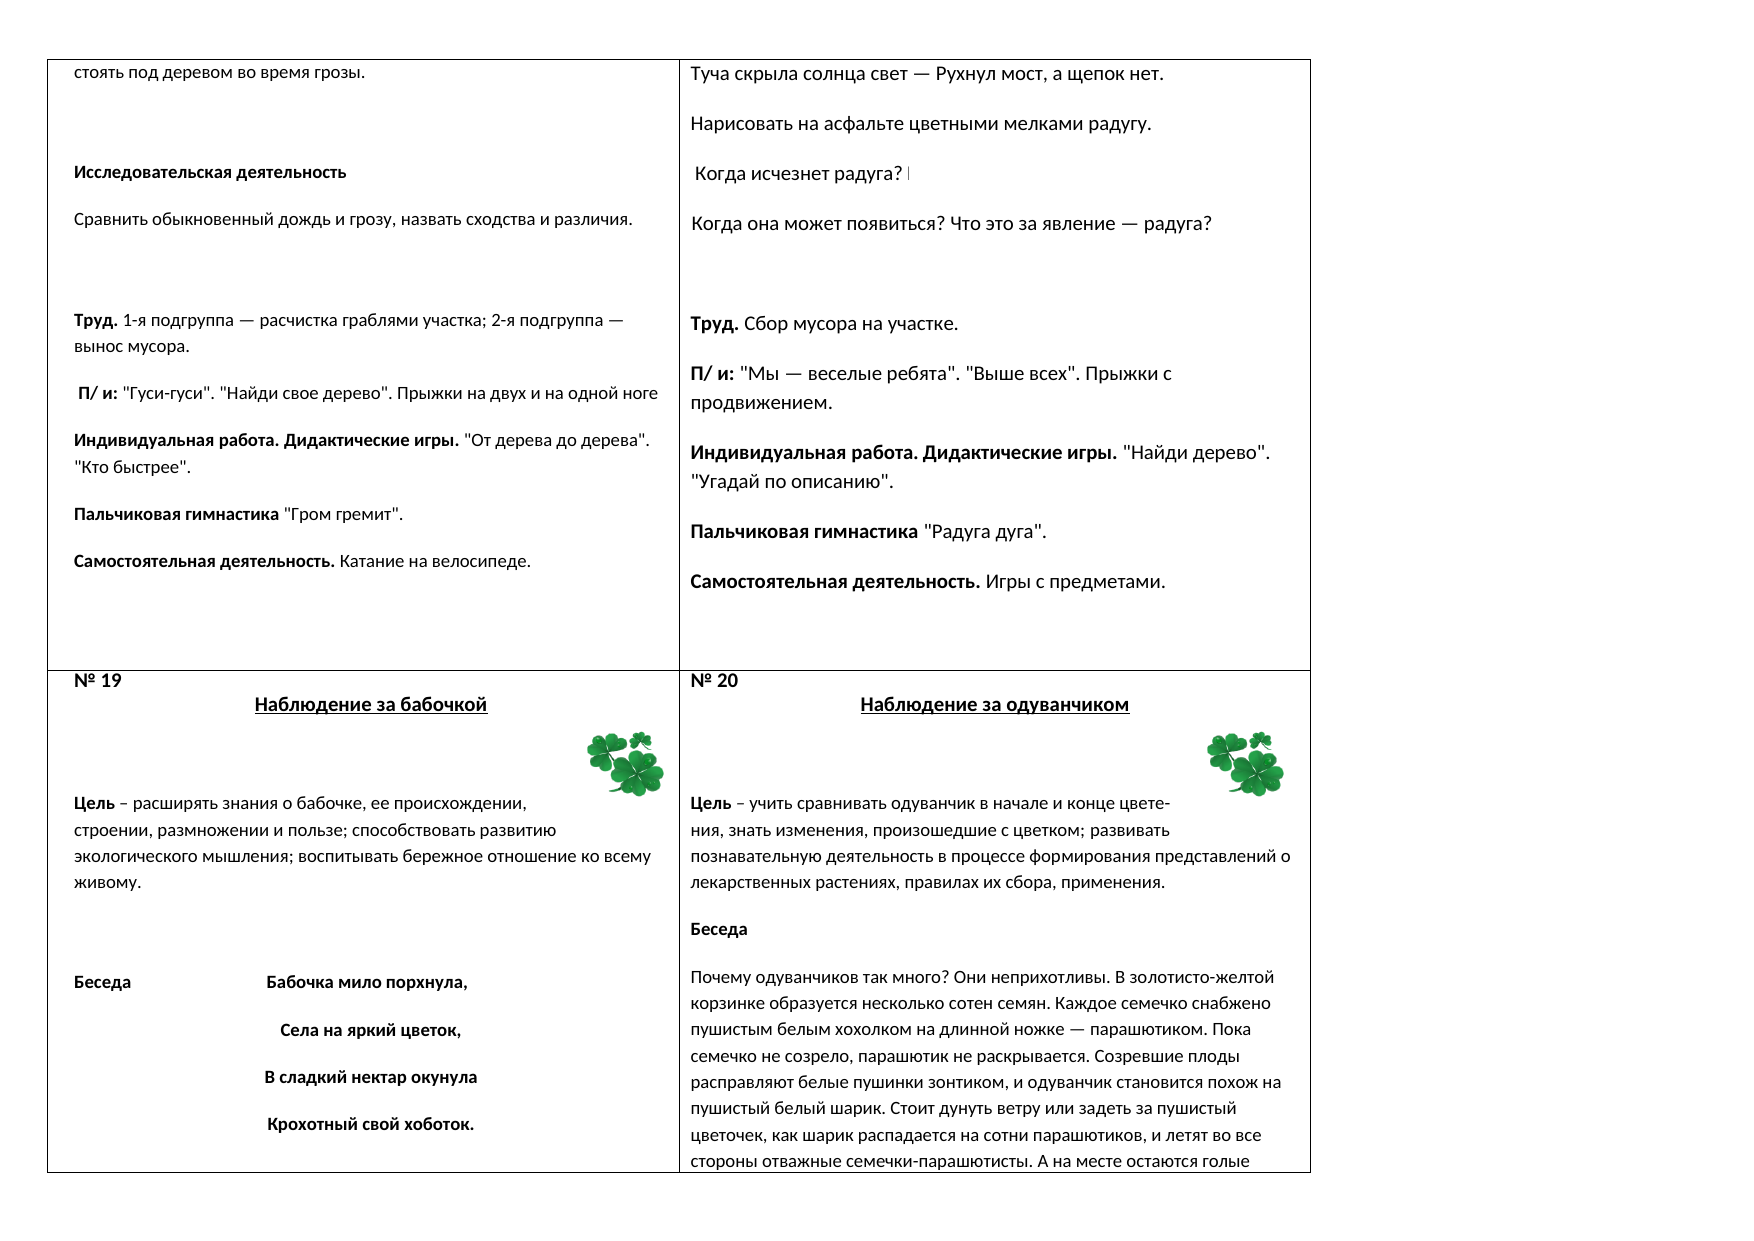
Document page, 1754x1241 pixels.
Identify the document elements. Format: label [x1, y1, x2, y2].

table_cell [680, 671, 1310, 1172]
picture [585, 727, 666, 798]
table_cell [680, 60, 1310, 669]
table_cell [48, 60, 679, 669]
table_cell [48, 671, 679, 1172]
picture [1205, 727, 1286, 798]
